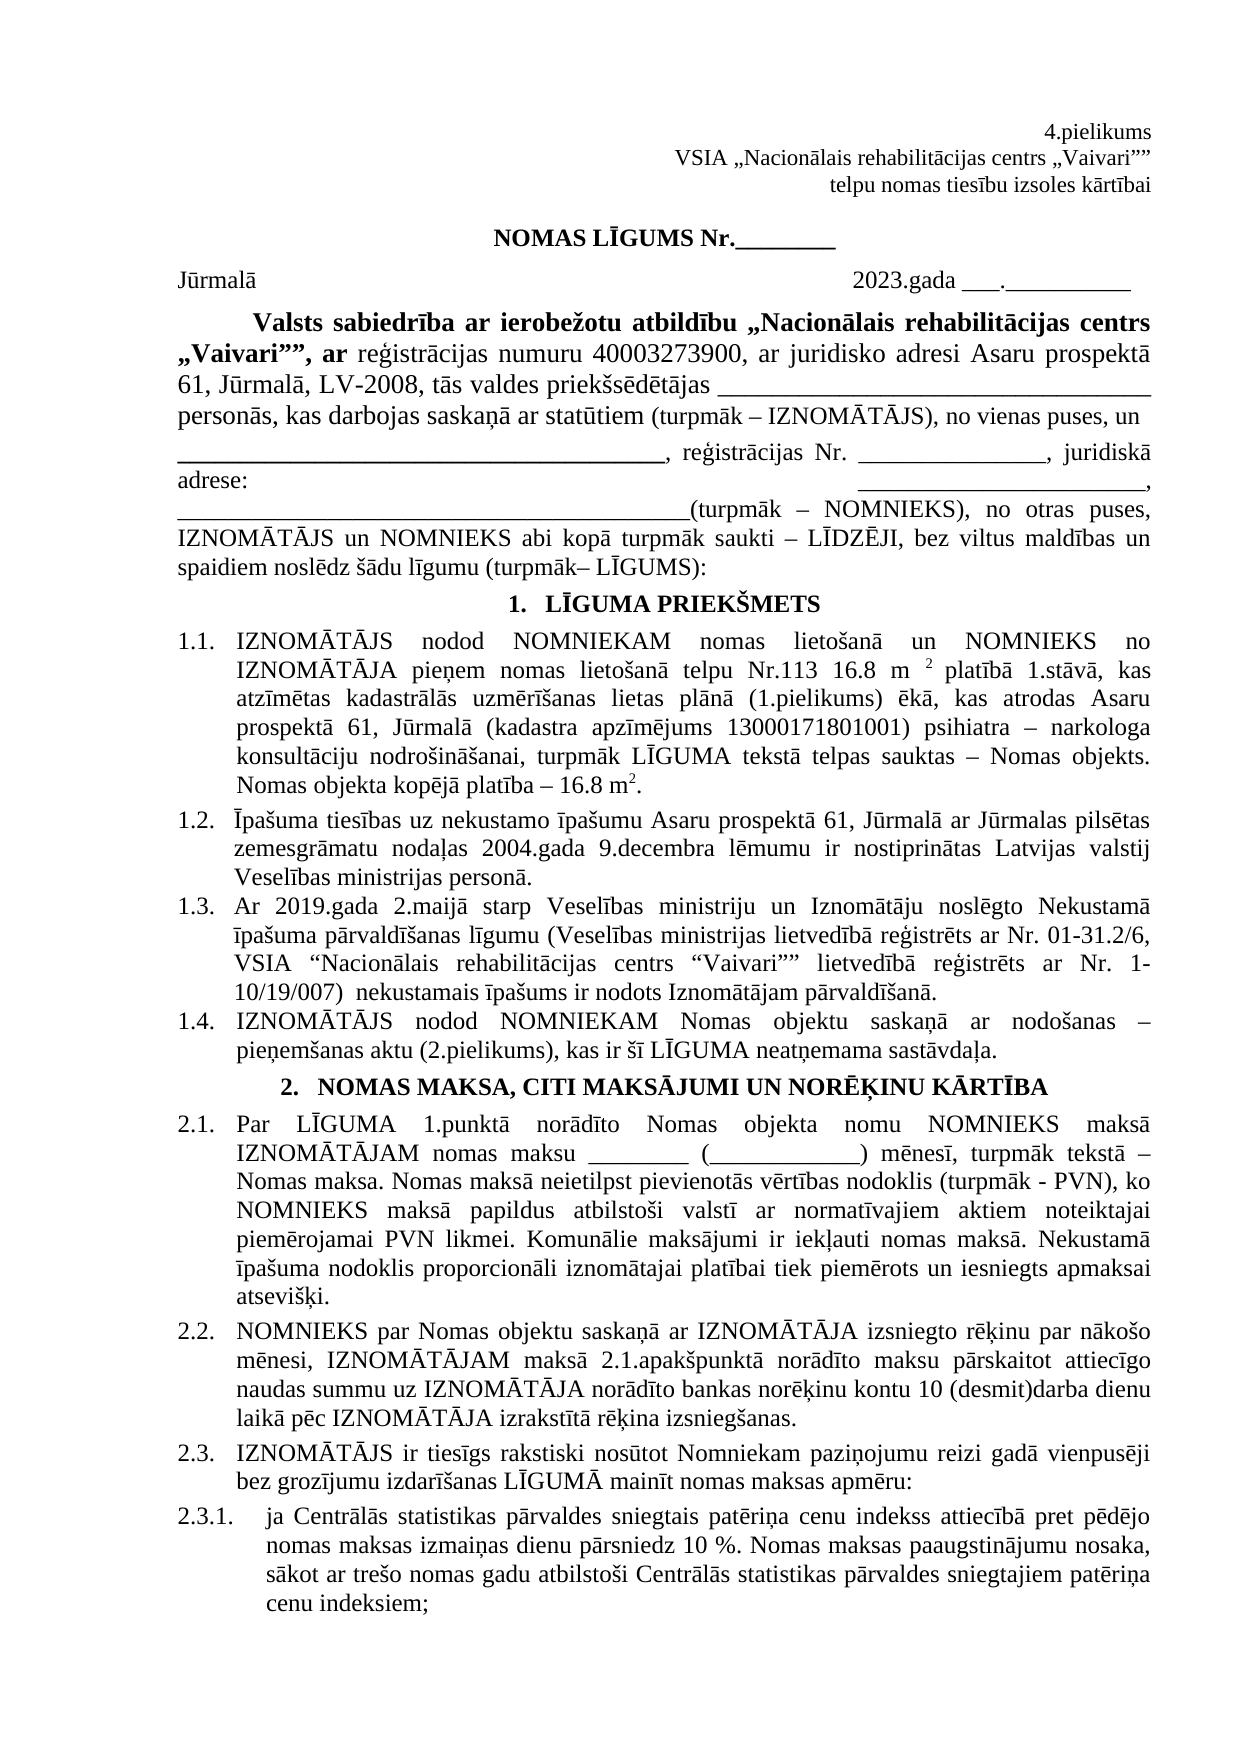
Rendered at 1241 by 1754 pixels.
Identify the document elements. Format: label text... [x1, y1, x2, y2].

list NOMNIEKS par Nomas objektu saskaņā ar IZNOMĀTĀJA izsniegto rēķinu par nākošo mēnesi, IZNOMĀTĀJAM maksā 2.1.apakšpunktā norādīto maksu pārskaitot attiecīgo naudas summu uz IZNOMĀTĀJA norādīto bankas norēķinu kontu 10 (desmit)darba dienu laikā pēc IZNOMĀTĀJA izrakstītā rēķina izsniegšanas. [177, 1316, 1152, 1431]
list ja Centrālās statistikas pārvaldes sniegtais patēriņa cenu indekss attiecībā pret pēdējo nomas maksas izmaiņas dienu pārsniedz 10 %. Nomas maksas paaugstinājumu nosaka, sākot ar trešo nomas gadu atbilstoši Centrālās statistikas pārvaldes sniegtajiem patēriņa cenu indeksiem; [177, 1501, 1152, 1616]
list Ar 2019.gada 2.maijā starp Veselības ministriju un Iznomātāju noslēgto Nekustamā īpašuma pārvaldīšanas līgumu (Veselības ministrijas lietvedībā reģistrēts ar Nr. 01-31.2/6, VSIA “Nacionālais rehabilitācijas centrs “Vaivari”” lietvedībā reģistrēts ar Nr. 1-10/19/007) nekustamais īpašums ir nodots Iznomātājam pārvaldīšanā. [177, 891, 1152, 1006]
text 4.pielikums [177, 118, 1152, 144]
text telpu nomas tiesību izsoles kārtībai [177, 171, 1152, 197]
text NOMAS LĪGUMS Nr.________ [177, 223, 1152, 252]
text _______________________________________, reģistrācijas Nr. _______________, juridiskā adrese: _______________________, _________________________________________(turpmāk – NOMNIEKS), no otras puses, IZNOMĀTĀJS un NOMNIEKS abi kopā turpmāk saukti – LĪDZĒJI, bez viltus maldības un spaidiem noslēdz šādu līgumu (turpmāk– LĪGUMS): [177, 437, 1152, 581]
list IZNOMĀTĀJS ir tiesīgs rakstiski nosūtot Nomniekam paziņojumu reizi gadā vienpusēji bez grozījumu izdarīšanas LĪGUMĀ mainīt nomas maksas apmēru: [177, 1438, 1152, 1495]
text VSIA „Nacionālais rehabilitācijas centrs „Vaivari”” [177, 144, 1152, 171]
list IZNOMĀTĀJS nodod NOMNIEKAM Nomas objektu saskaņā ar nodošanas – pieņemšanas aktu (2.pielikums), kas ir šī LĪGUMA neatņemama sastāvdaļa. [177, 1006, 1152, 1063]
list IZNOMĀTĀJS nodod NOMNIEKAM nomas lietošanā un NOMNIEKS no IZNOMĀTĀJA pieņem nomas lietošanā telpu Nr.113 16.8 m 2 platībā 1.stāvā, kas atzīmētas kadastrālās uzmērīšanas lietas plānā (1.pielikums) ēkā, kas atrodas Asaru prospektā 61, Jūrmalā (kadastra apzīmējums 13000171801001) psihiatra – narkologa konsultāciju nodrošināšanai, turpmāk LĪGUMA tekstā telpas sauktas – Nomas objekts. Nomas objekta kopējā platība – 16.8 m2. [177, 626, 1152, 798]
list NOMAS MAKSA, CITI MAKSĀJUMI UN NORĒĶINU KĀRTĪBA [177, 1072, 1152, 1101]
list Par LĪGUMA 1.punktā norādīto Nomas objekta nomu NOMNIEKS maksā IZNOMĀTĀJAM nomas maksu ________ (____________) mēnesī, turpmāk tekstā – Nomas maksa. Nomas maksā neietilpst pievienotās vērtības nodoklis (turpmāk - PVN), ko NOMNIEKS maksā papildus atbilstoši valstī ar normatīvajiem aktiem noteiktajai piemērojamai PVN likmei. Komunālie maksājumi ir iekļauti nomas maksā. Nekustamā īpašuma nodoklis proporcionāli iznomātajai platībai tiek piemērots un iesniegts apmaksai atsevišķi. [177, 1109, 1152, 1310]
list Īpašuma tiesības uz nekustamo īpašumu Asaru prospektā 61, Jūrmalā ar Jūrmalas pilsētas zemesgrāmatu nodaļas 2004.gada 9.decembra lēmumu ir nostiprinātas Latvijas valstij Veselības ministrijas personā. [177, 805, 1152, 891]
text Valsts sabiedrība ar ierobežotu atbildību „Nacionālais rehabilitācijas centrs „Vaivari””, ar reģistrācijas numuru 40003273900, ar juridisko adresi Asaru prospektā 61, Jūrmalā, LV-2008, tās valdes priekšsēdētājas ________________________________ personās, kas darbojas saskaņā ar statūtiem (turpmāk – IZNOMĀTĀJS), no vienas puses, un [177, 306, 1152, 431]
list LĪGUMA PRIEKŠMETS [177, 589, 1152, 618]
text Jūrmalā 2023.gada ___.__________ [177, 265, 1152, 293]
